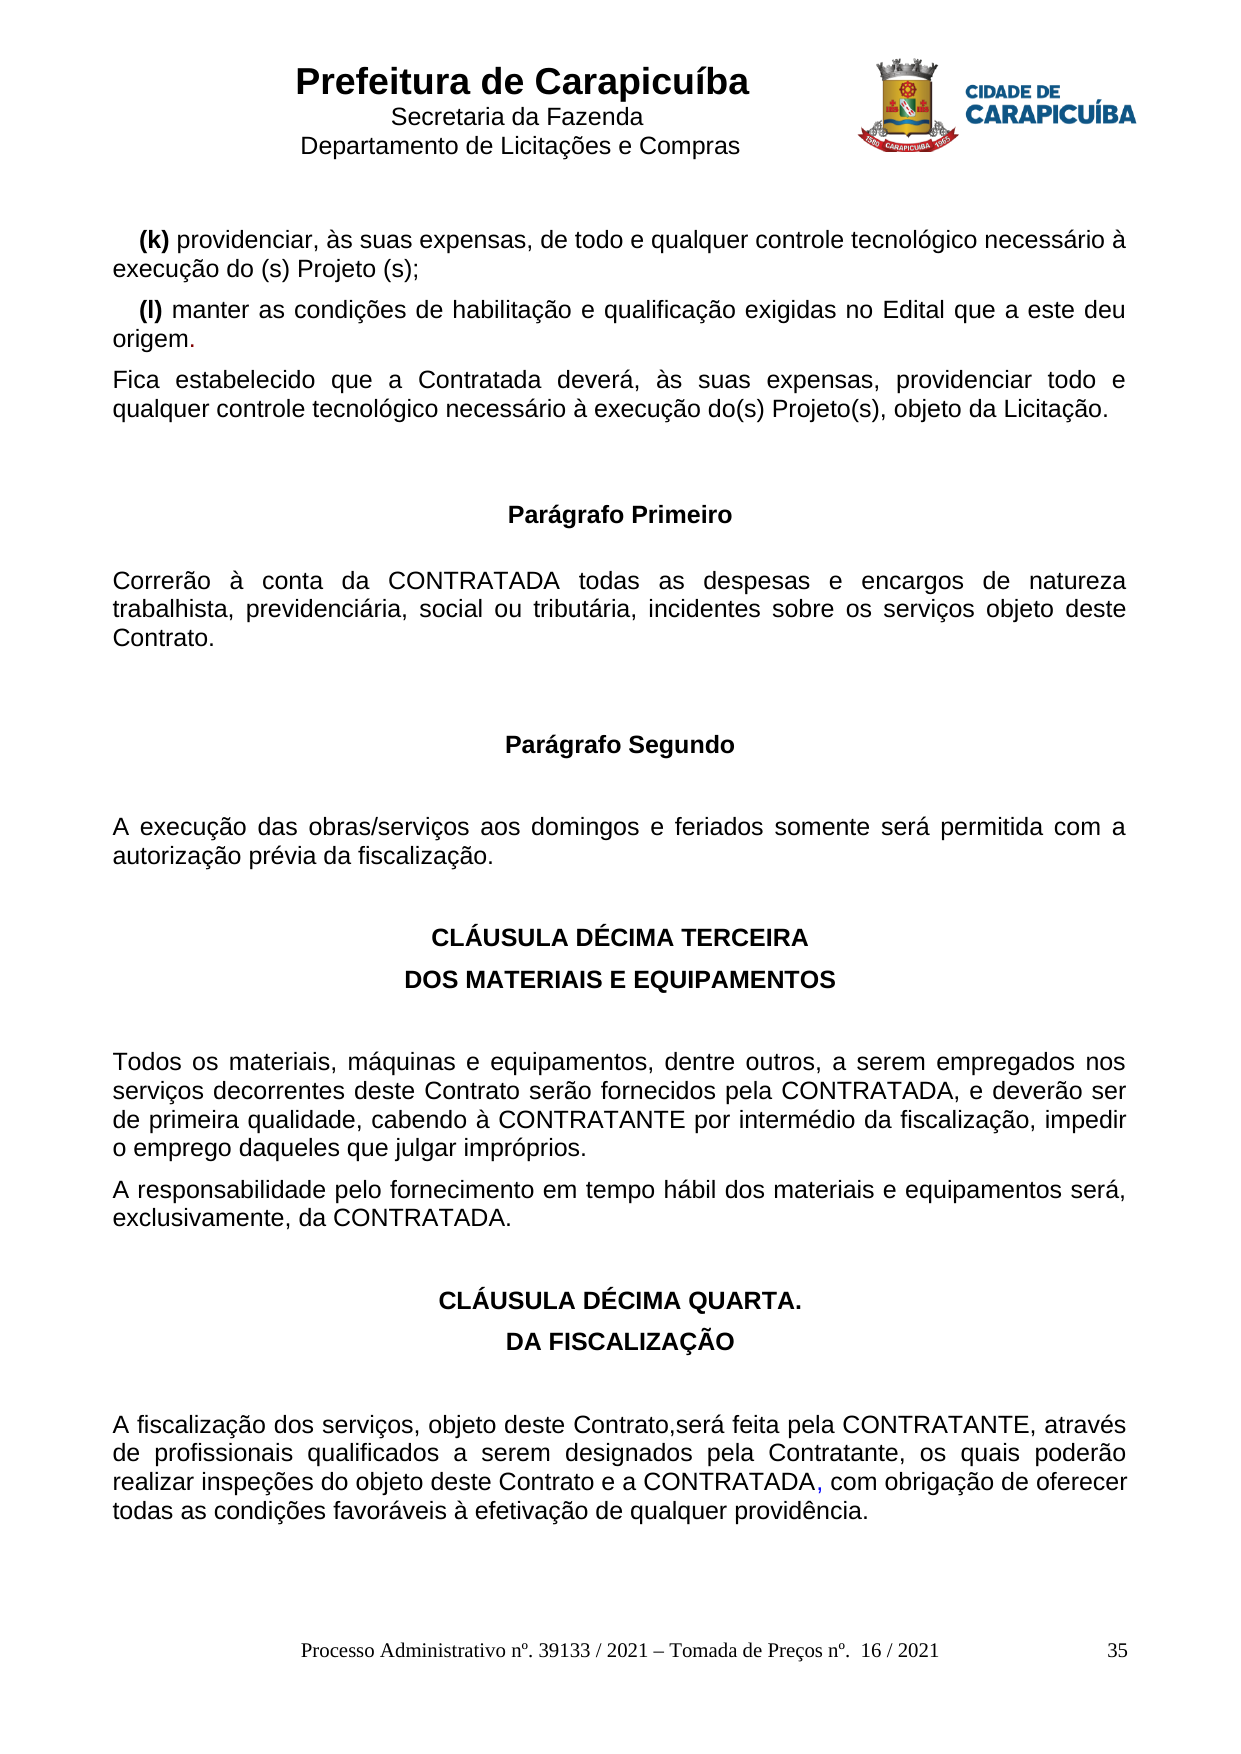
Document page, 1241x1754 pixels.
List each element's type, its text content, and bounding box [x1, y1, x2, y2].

text (k) providenciar, às suas expensas, de todo e qualquer controle tecnológico necessário à execução do (s) Projeto (s); [112, 225, 1128, 282]
text DOS MATERIAIS E EQUIPAMENTOS [112, 965, 1128, 993]
text A responsabilidade pelo fornecimento em tempo hábil dos materiais e equipamentos será, exclusivamente, da CONTRATADA. [112, 1175, 1128, 1232]
text Correrão à conta da CONTRATADA todas as despesas e encargos de natureza trabalhista, previdenciária, social ou tributária, incidentes sobre os serviços objeto deste Contrato. [112, 566, 1128, 652]
text CLÁUSULA DÉCIMA TERCEIRA [112, 923, 1128, 952]
picture [857, 57, 1139, 152]
subtitle Parágrafo Primeiro [112, 500, 1128, 529]
text A execução das obras/serviços aos domingos e feriados somente será permitida com a autorização prévia da fiscalização. [112, 812, 1128, 870]
text DA FISCALIZAÇÃO [112, 1327, 1128, 1356]
text Todos os materiais, máquinas e equipamentos, dentre outros, a serem empregados nos serviços decorrentes deste Contrato serão fornecidos pela CONTRATADA, e deverão ser de primeira qualidade, cabendo à CONTRATANTE por intermédio da fiscalização, impedir o emprego daqueles que julgar impróprios. [112, 1047, 1128, 1162]
text CLÁUSULA DÉCIMA QUARTA. [112, 1286, 1128, 1315]
subtitle Parágrafo Segundo [112, 730, 1128, 758]
text Fica estabelecido que a Contratada deverá, às suas expensas, providenciar todo e qualquer controle tecnológico necessário à execução do(s) Projeto(s), objeto da Licitação. [112, 365, 1128, 422]
text A fiscalização dos serviços, objeto deste Contrato,será feita pela CONTRATANTE, através de profissionais qualificados a serem designados pela Contratante, os quais poderão realizar inspeções do objeto deste Contrato e a CONTRATADA, com obrigação de oferecer todas as condições favoráveis à efetivação de qualquer providência. [112, 1410, 1128, 1525]
text (l) manter as condições de habilitação e qualificação exigidas no Edital que a este deu origem. [112, 295, 1128, 352]
